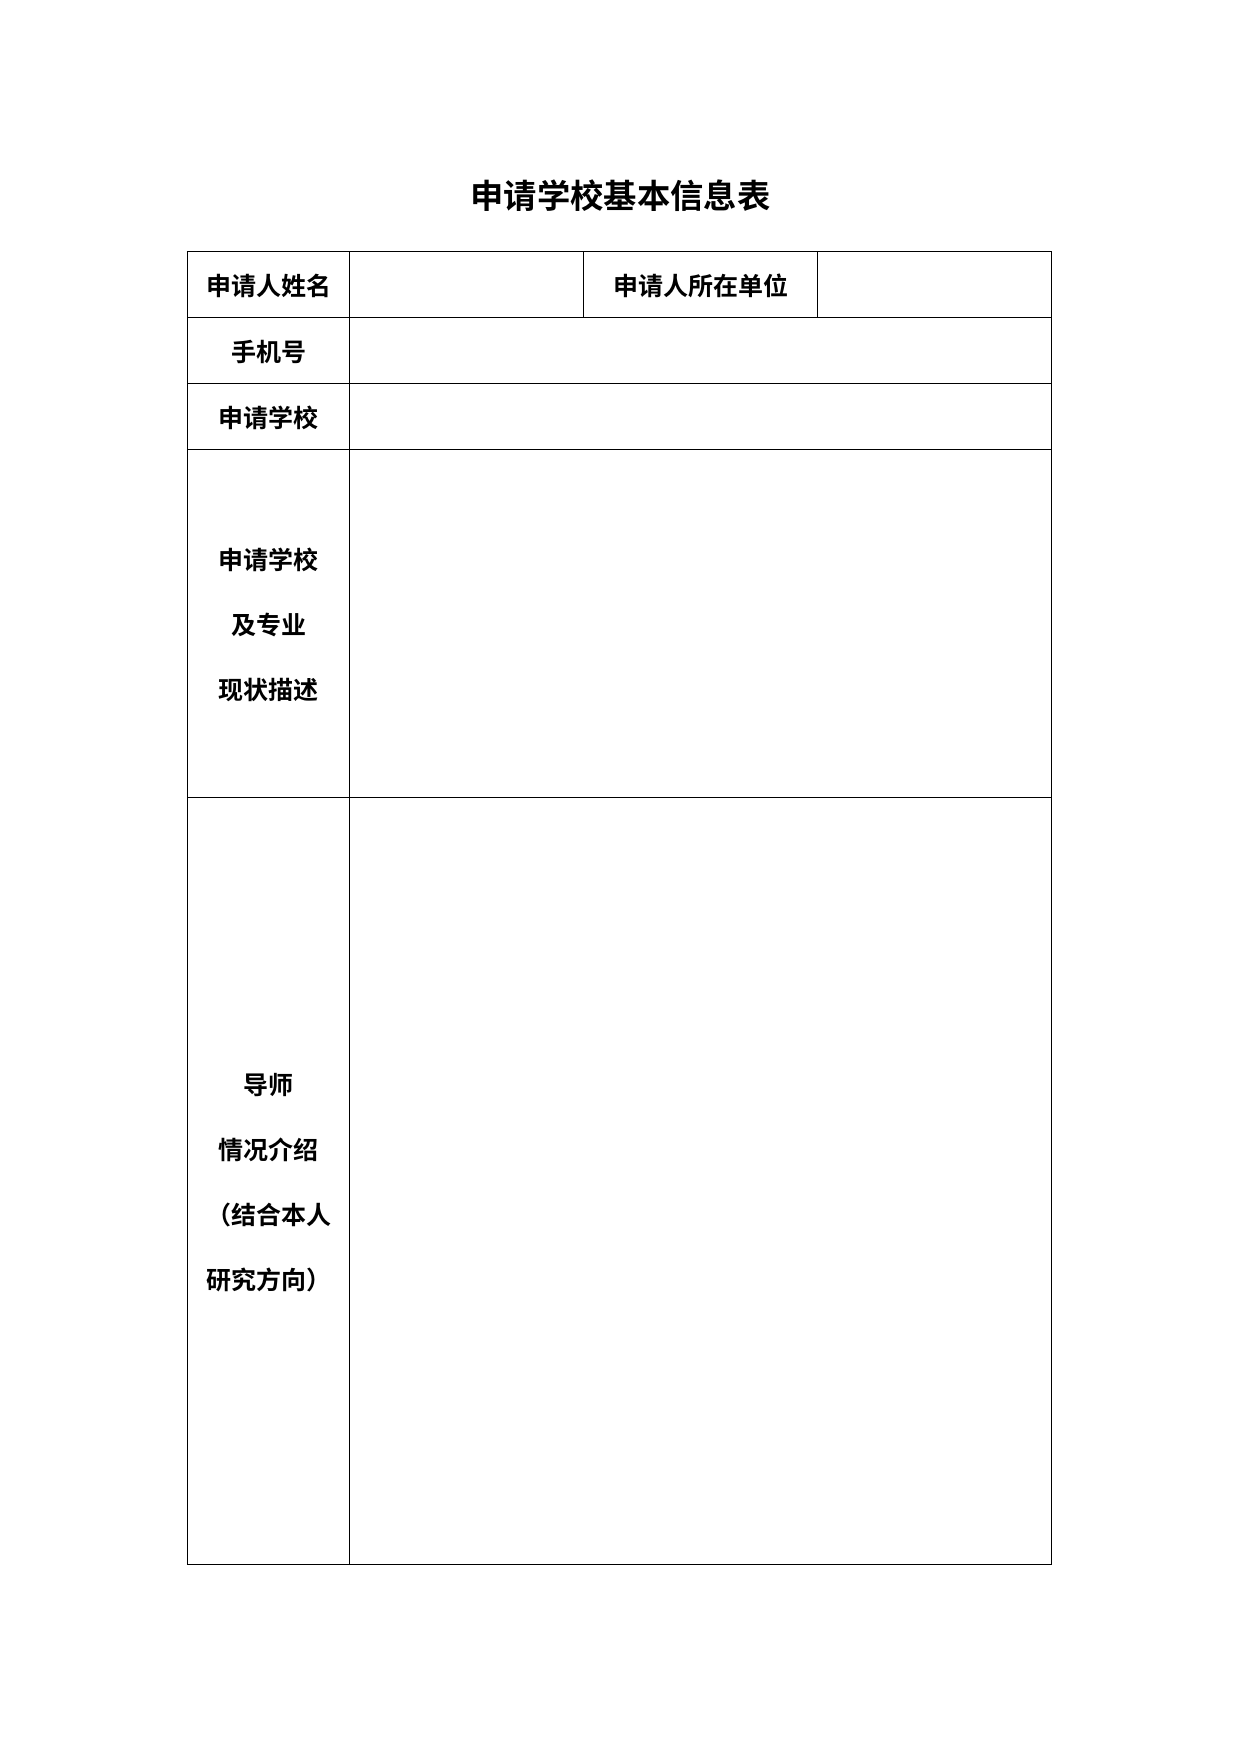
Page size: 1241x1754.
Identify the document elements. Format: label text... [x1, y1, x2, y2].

table_cell 手机号 [188, 318, 349, 383]
table_header 申请人所在单位 [584, 252, 817, 317]
table_cell 申请学校 及专业 现状描述 [188, 450, 349, 797]
table_cell [350, 384, 1051, 449]
table_cell 申请学校 [188, 384, 349, 449]
table_cell 导师 情况介绍 （结合本人研究方向） [188, 798, 349, 1564]
table_cell [350, 318, 1051, 383]
table_cell [350, 798, 1051, 1564]
table_header [818, 252, 1051, 317]
table_cell [350, 450, 1051, 797]
table_header 申请人姓名 [188, 252, 349, 317]
text 申请学校基本信息表 [187, 162, 1053, 227]
table_header [350, 252, 583, 317]
